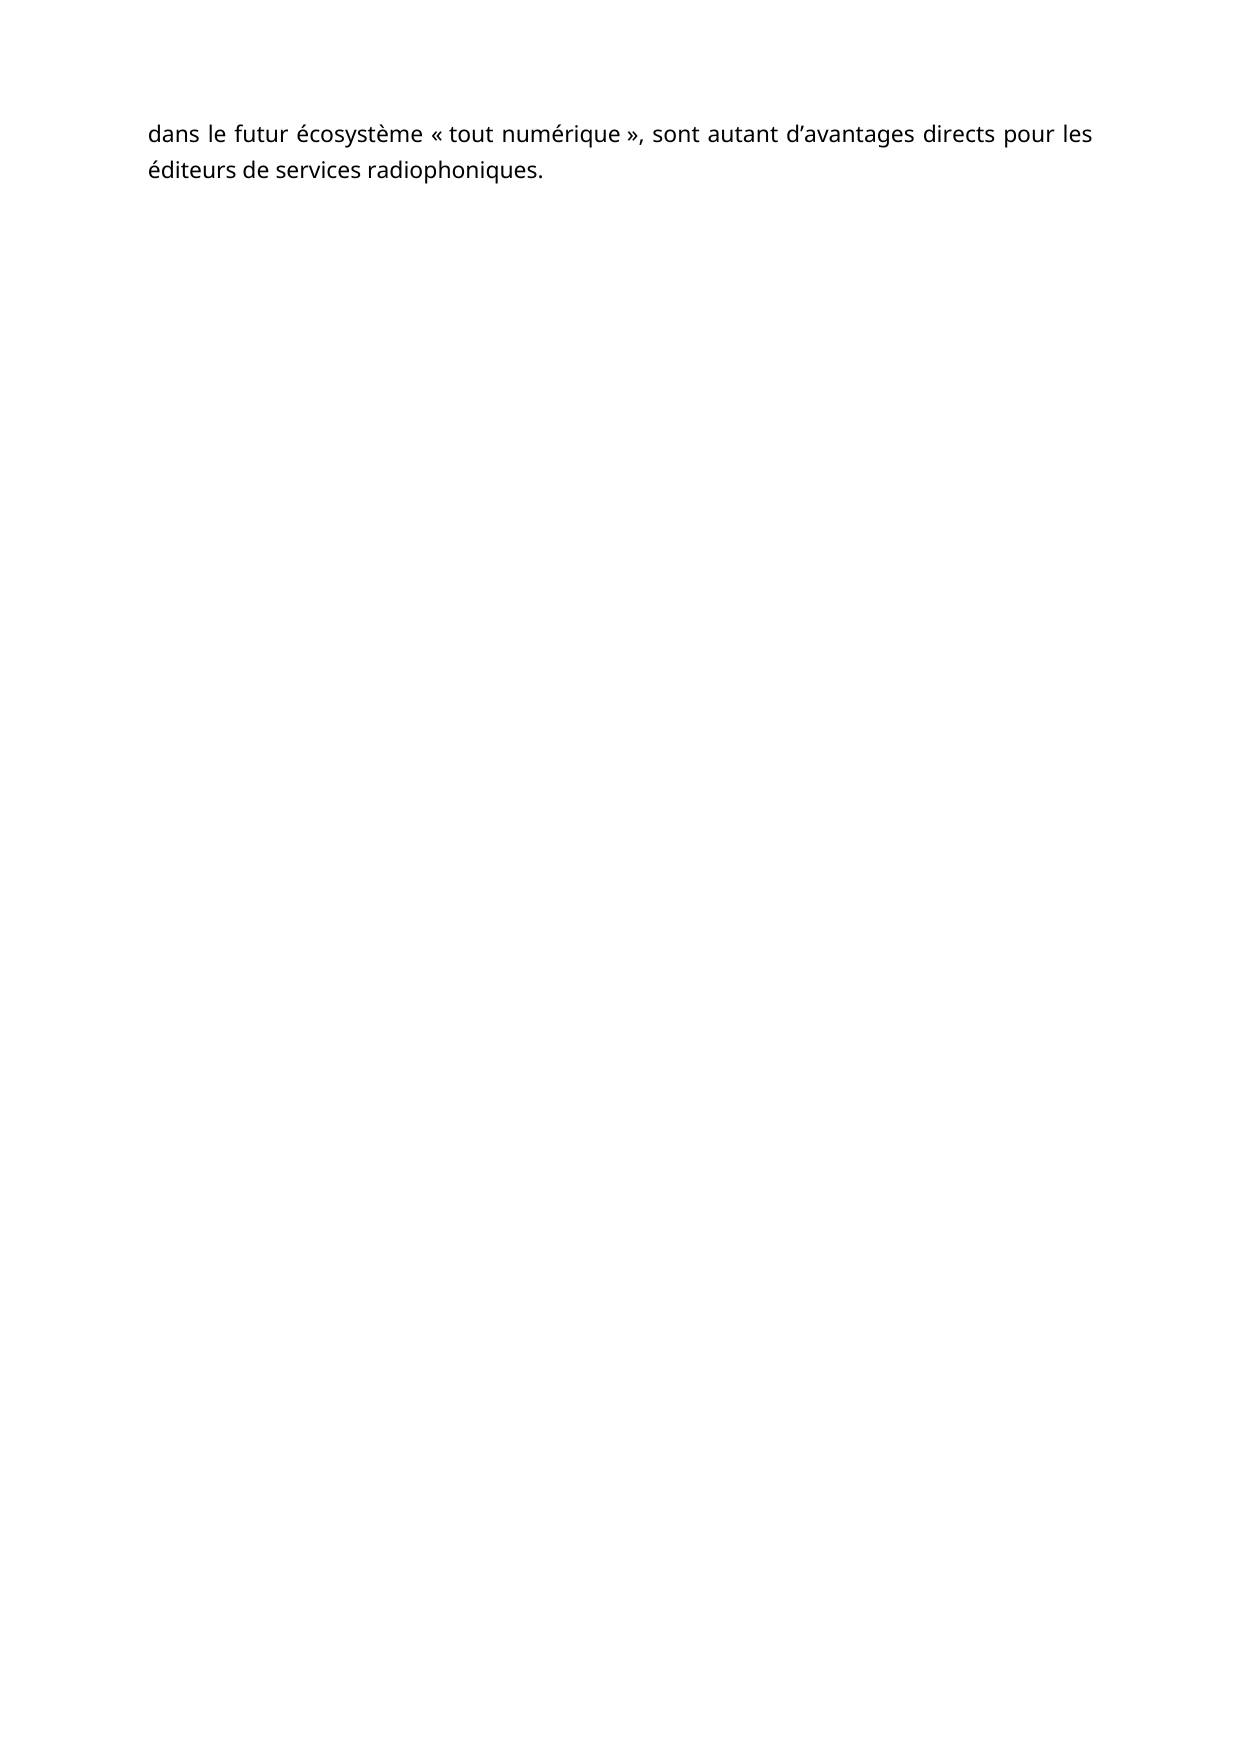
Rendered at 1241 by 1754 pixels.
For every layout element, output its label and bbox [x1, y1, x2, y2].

text [148, 118, 1093, 185]
